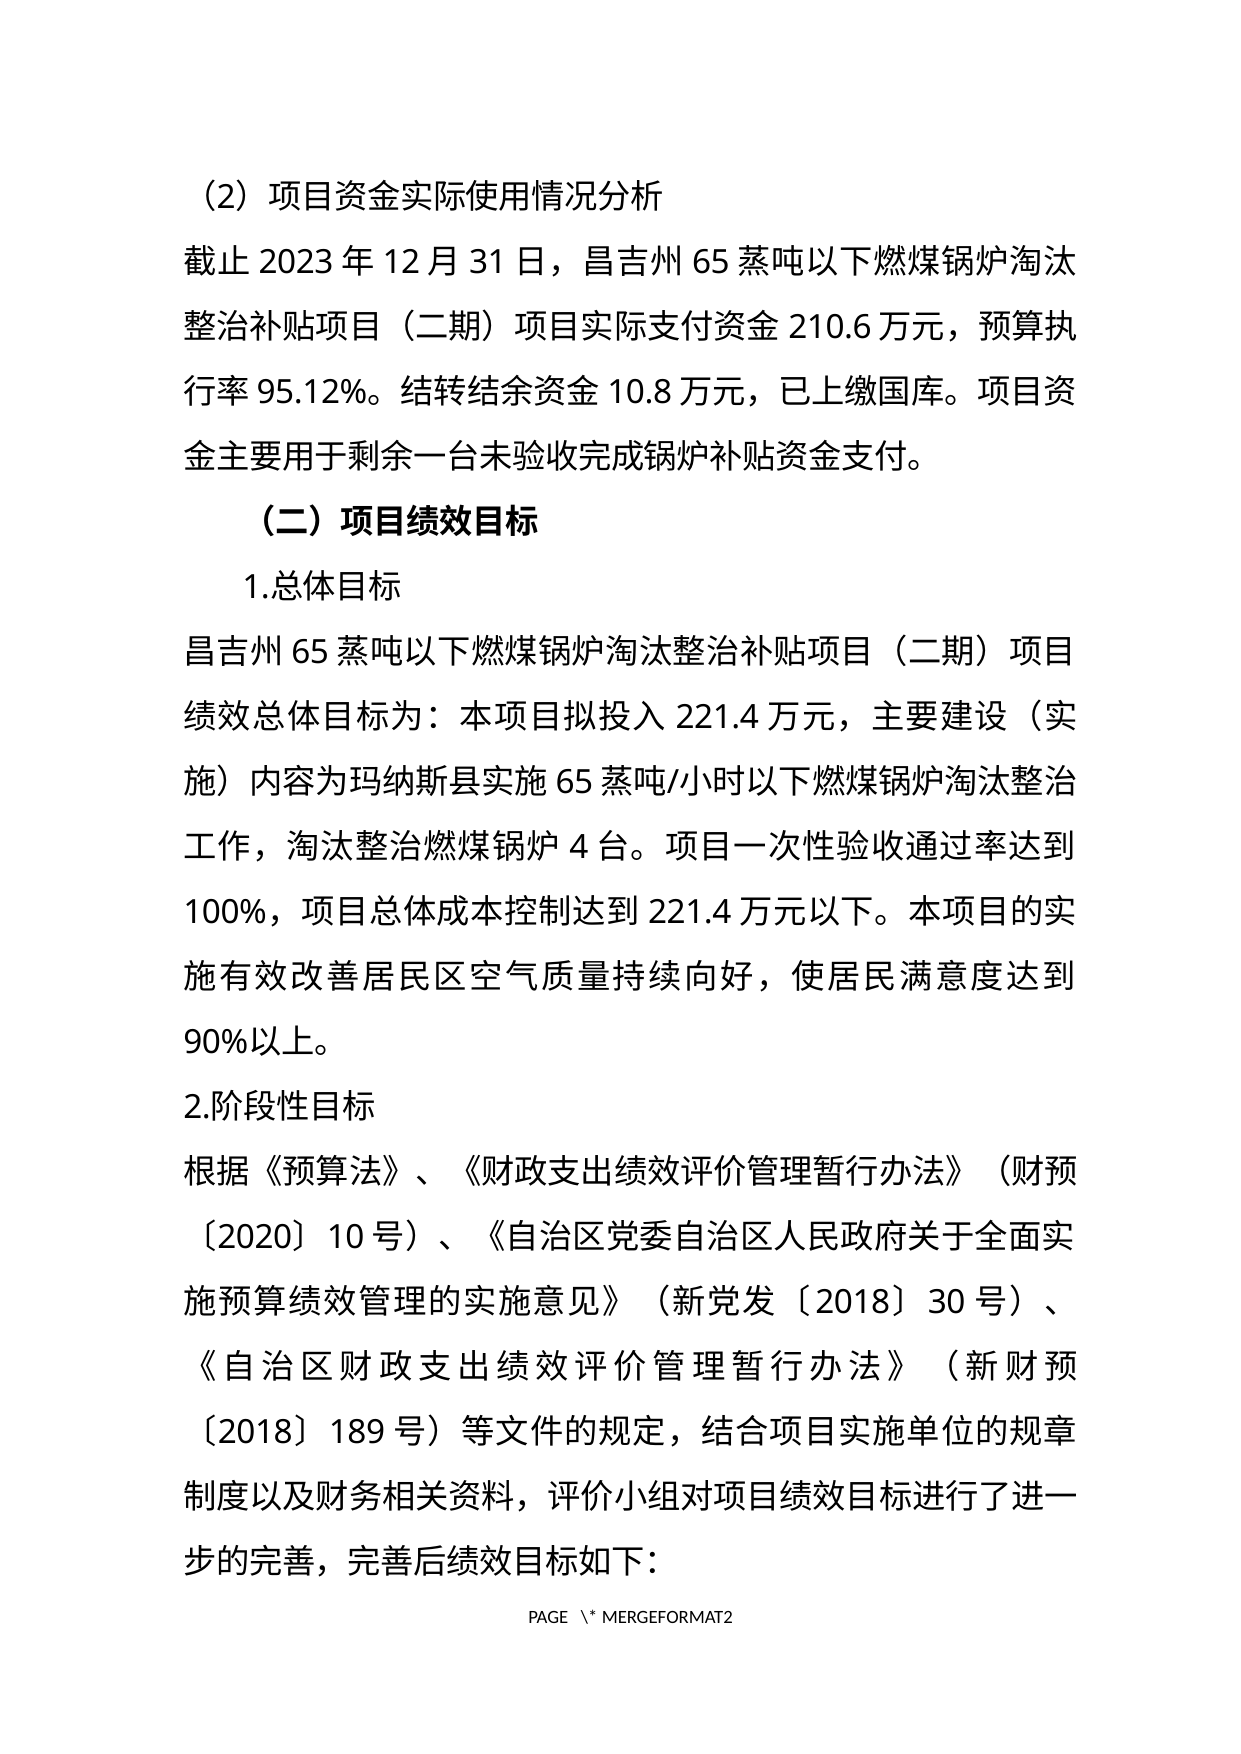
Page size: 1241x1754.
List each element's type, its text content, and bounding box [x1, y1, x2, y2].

text （二）项目绩效目标 [183, 487, 1078, 552]
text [183, 552, 1078, 1592]
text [183, 162, 1078, 487]
